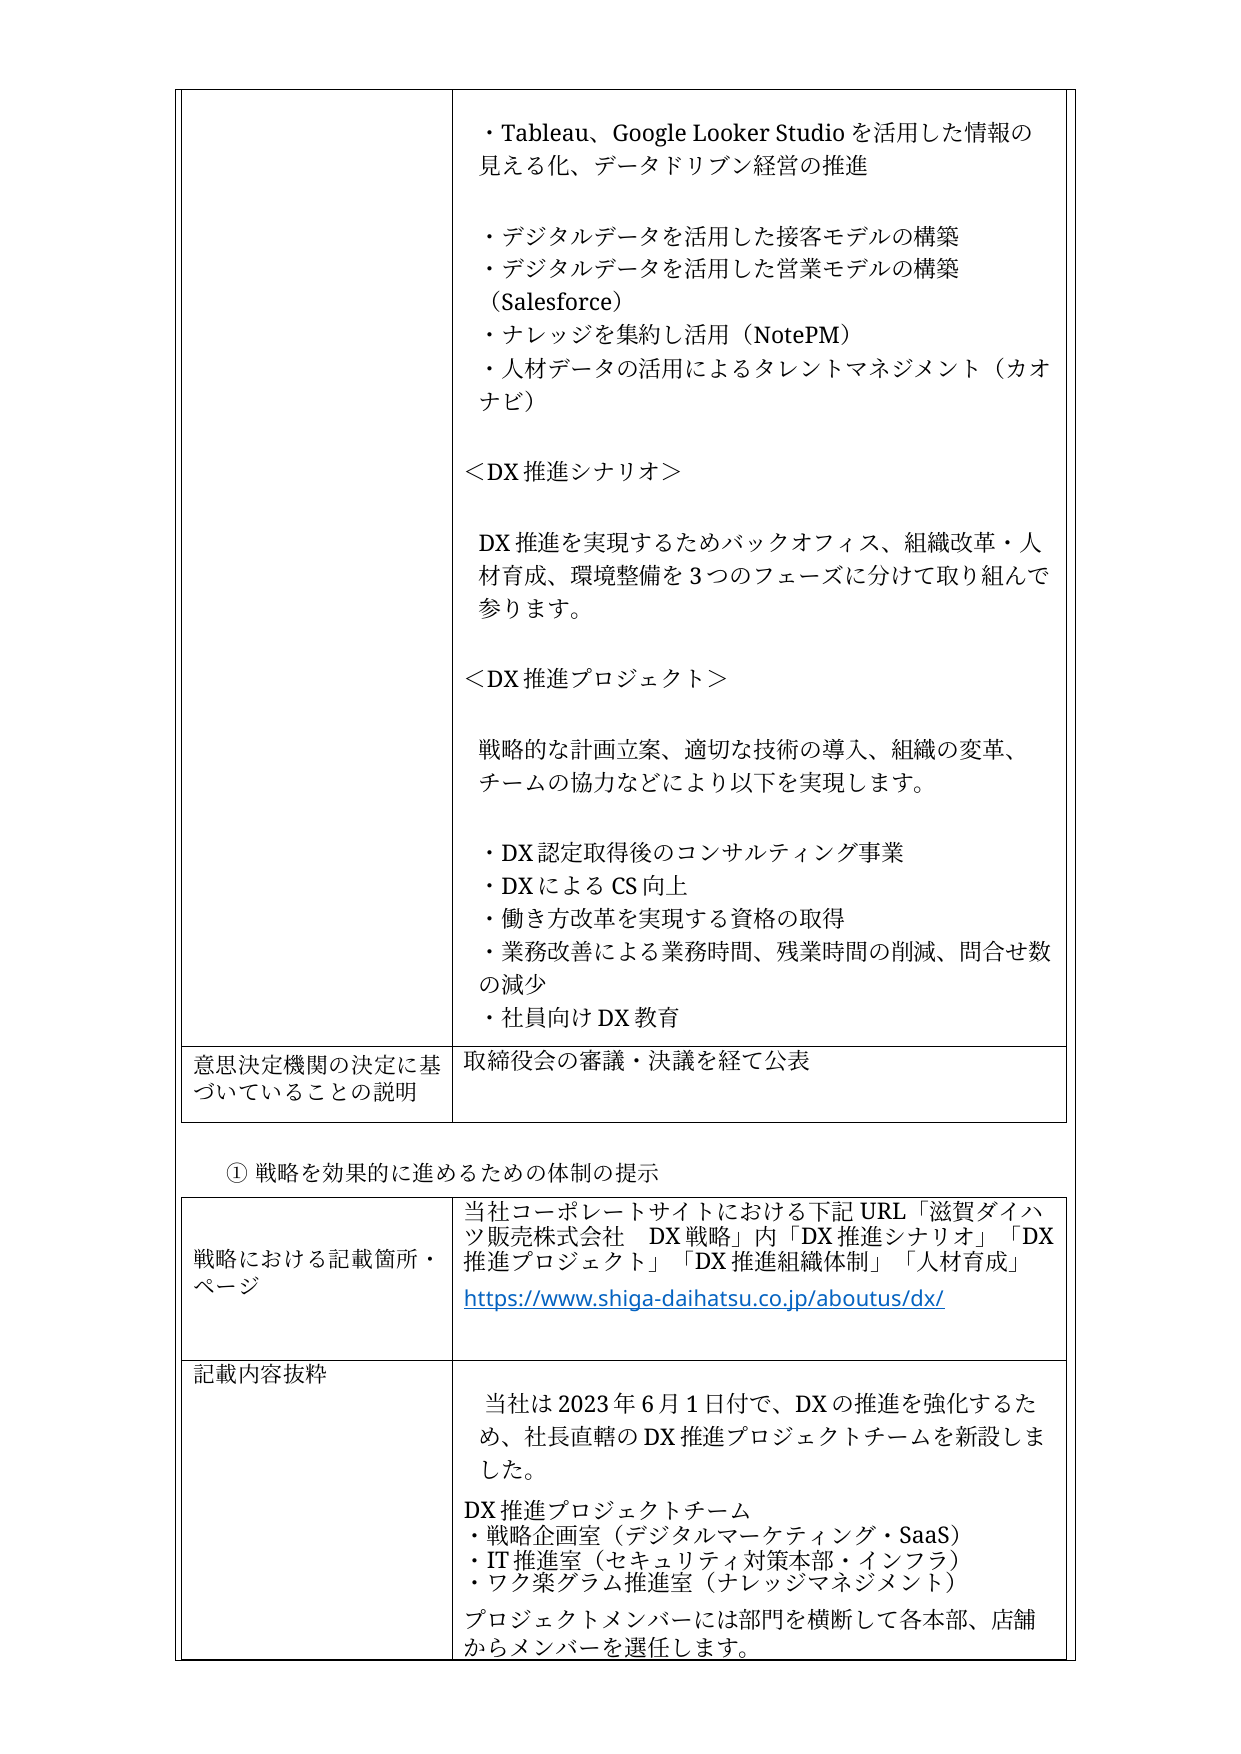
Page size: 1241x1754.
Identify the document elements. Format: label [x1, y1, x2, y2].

table_cell [176, 90, 1075, 1660]
